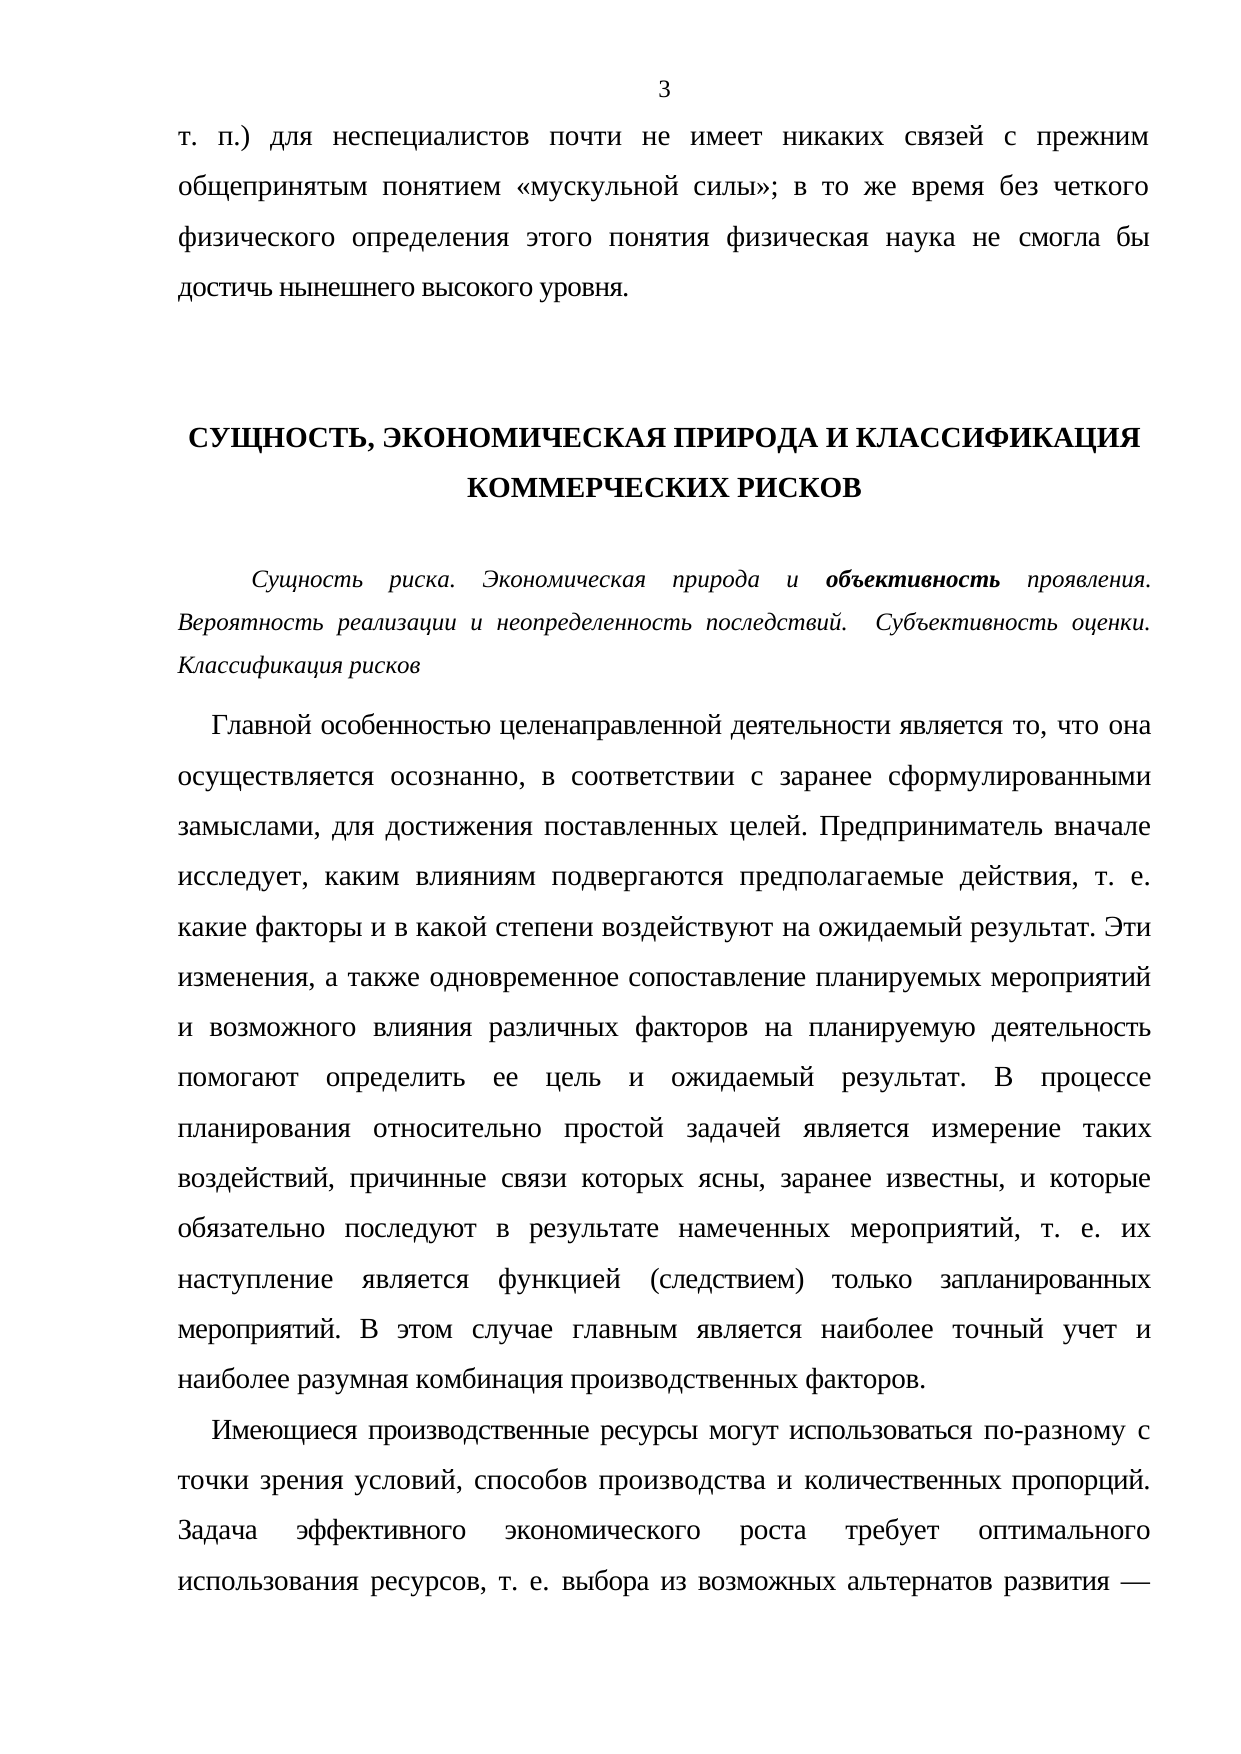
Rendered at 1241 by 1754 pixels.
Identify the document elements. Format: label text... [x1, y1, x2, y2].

text Главной особенностью целенаправленной деятельности является то, что она осуществляется осознанно, в соответствии с заранее сформулированными замыслами, для достижения поставленных целей. Предприниматель вначале исследует, каким влияниям подвергаются предполагаемые действия, т. е. какие факторы и в какой степени воздействуют на ожидаемый результат. Эти изменения, а также одновременное сопоставление планируемых мероприятий и возможного влияния различных факторов на планируемую деятельность помогают определить ее цель и ожидаемый результат. В процессе планирования относительно простой задачей является измерение таких воздействий, причинные связи которых ясны, заранее известны, и которые обязательно последуют в результате намеченных мероприятий, т. е. их наступление является функцией (следствием) только запланированных мероприятий. В этом случае главным является наиболее точный учет и наиболее разумная комбинация производственных факторов. [177, 707, 1152, 1395]
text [177, 1412, 1150, 1596]
text Сущность риска. Экономическая природа и объективность проявления. Вероятность реализации и неопределенность последствий. Субъективность оценки. Классификация рисков [177, 564, 1152, 679]
text Сущность, экономическая природа и классификация коммерческих рисков [177, 420, 1152, 504]
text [178, 118, 1150, 303]
